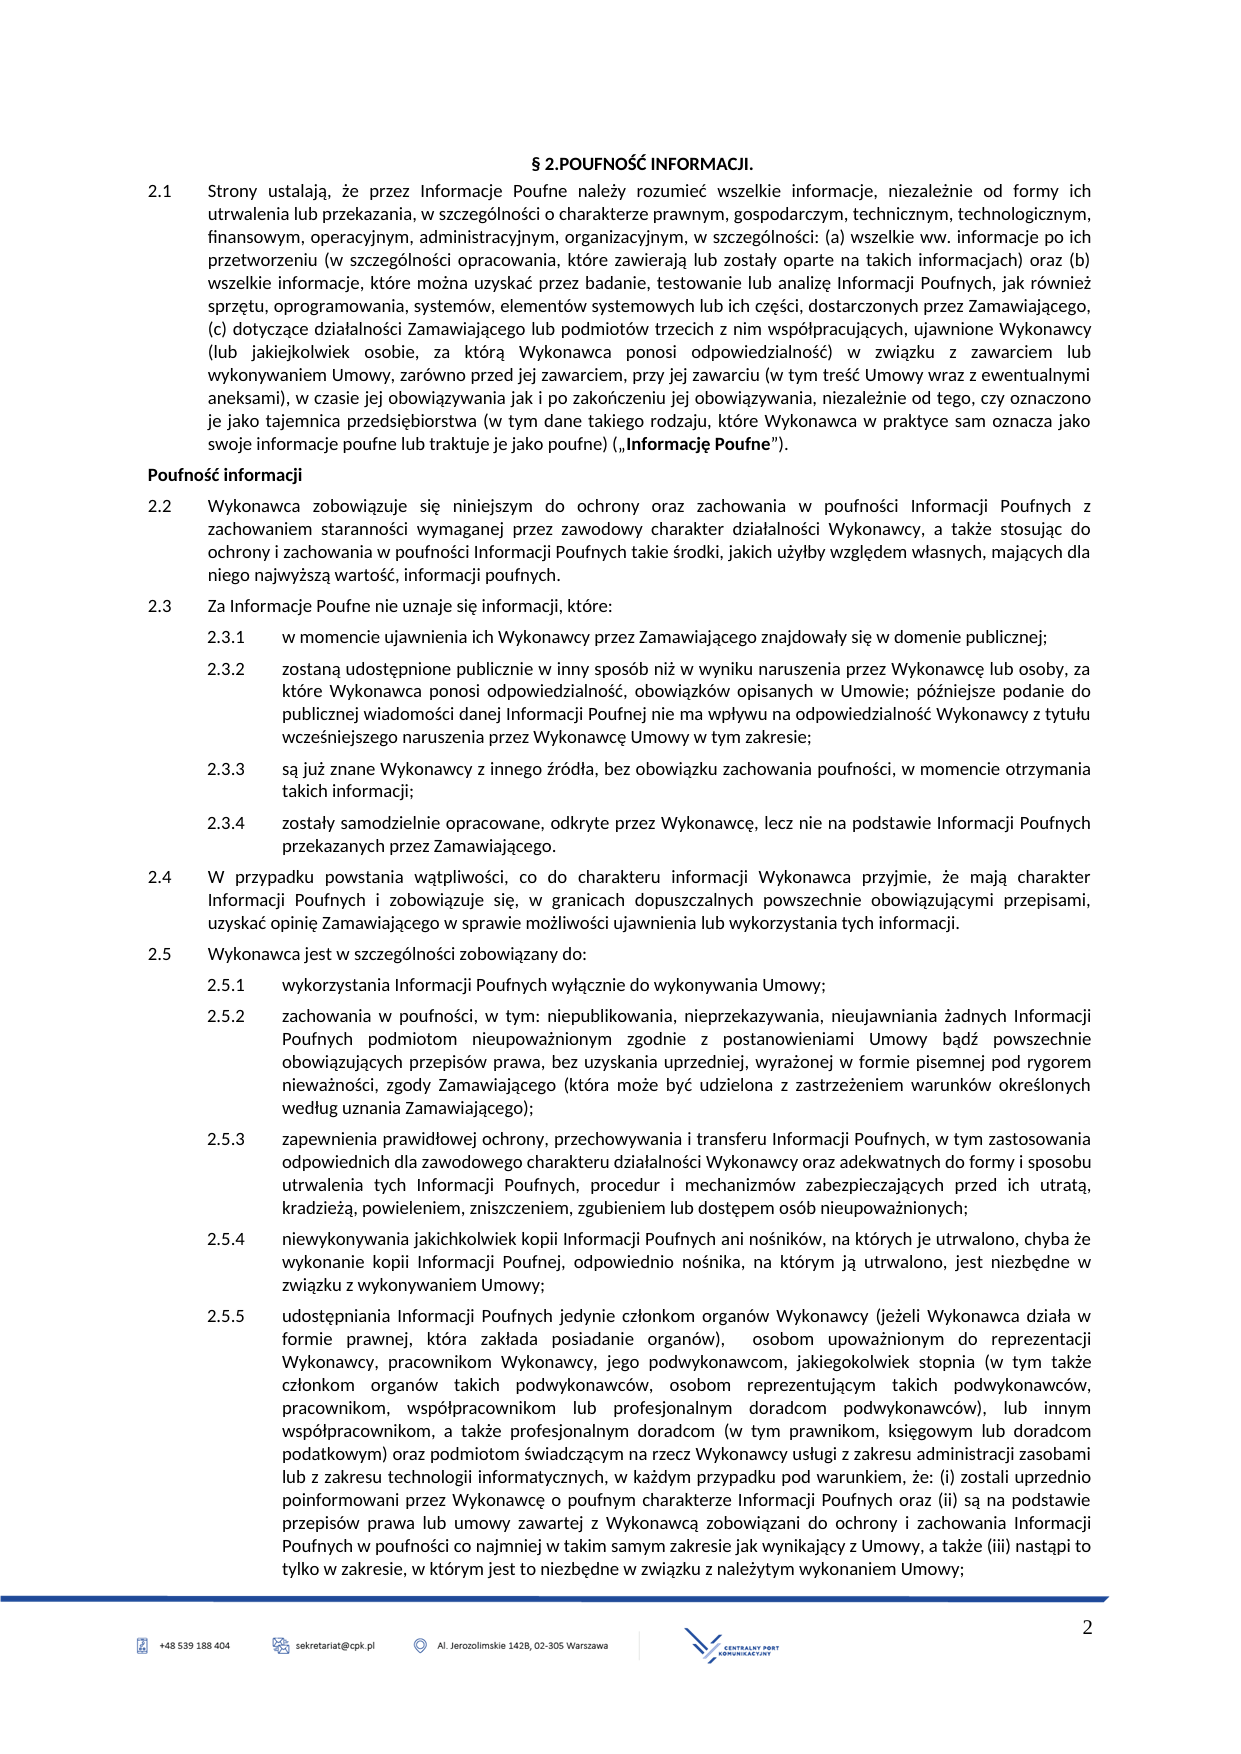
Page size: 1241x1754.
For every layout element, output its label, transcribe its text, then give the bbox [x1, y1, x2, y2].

subtitle Wykonawca zobowiązuje się niniejszym do ochrony oraz zachowania w poufności Informacji Poufnych z zachowaniem staranności wymaganej przez zawodowy charakter działalności Wykonawcy, a także stosując do ochrony i zachowania w poufności Informacji Poufnych takie środki, jakich użyłby względem własnych, mających dla niego najwyższą wartość, informacji poufnych. [148, 494, 1092, 586]
subtitle są już znane Wykonawcy z innego źródła, bez obowiązku zachowania poufności, w momencie otrzymania takich informacji; [207, 757, 1092, 802]
picture [0, 1580, 1241, 1686]
list POUFNOŚĆ INFORMACJI. [192, 152, 1092, 175]
subtitle niewykonywania jakichkolwiek kopii Informacji Poufnych ani nośników, na których je utrwalono, chyba że wykonanie kopii Informacji Poufnej, odpowiednio nośnika, na którym ją utrwalono, jest niezbędne w związku z wykonywaniem Umowy; [207, 1227, 1092, 1296]
subtitle Wykonawca jest w szczególności zobowiązany do: [148, 942, 1092, 965]
subtitle wykorzystania Informacji Poufnych wyłącznie do wykonywania Umowy; [207, 973, 1092, 996]
subtitle zachowania w poufności, w tym: niepublikowania, nieprzekazywania, nieujawniania żadnych Informacji Poufnych podmiotom nieupoważnionym zgodnie z postanowieniami Umowy bądź powszechnie obowiązujących przepisów prawa, bez uzyskania uprzedniej, wyrażonej w formie pisemnej pod rygorem nieważności, zgody Zamawiającego (która może być udzielona z zastrzeżeniem warunków określonych według uznania Zamawiającego); [207, 1004, 1092, 1119]
subtitle w momencie ujawnienia ich Wykonawcy przez Zamawiającego znajdowały się w domenie publicznej; [207, 625, 1092, 648]
subtitle zostaną udostępnione publicznie w inny sposób niż w wyniku naruszenia przez Wykonawcę lub osoby, za które Wykonawca ponosi odpowiedzialność, obowiązków opisanych w Umowie; późniejsze podanie do publicznej wiadomości danej Informacji Poufnej nie ma wpływu na odpowiedzialność Wykonawcy z tytułu wcześniejszego naruszenia przez Wykonawcę Umowy w tym zakresie; [207, 657, 1092, 748]
subtitle Poufność informacji [148, 463, 1092, 486]
subtitle zostały samodzielnie opracowane, odkryte przez Wykonawcę, lecz nie na podstawie Informacji Poufnych przekazanych przez Zamawiającego. [207, 811, 1092, 857]
subtitle Za Informacje Poufne nie uznaje się informacji, które: [148, 594, 1092, 617]
subtitle W przypadku powstania wątpliwości, co do charakteru informacji Wykonawca przyjmie, że mają charakter Informacji Poufnych i zobowiązuje się, w granicach dopuszczalnych powszechnie obowiązującymi przepisami, uzyskać opinię Zamawiającego w sprawie możliwości ujawnienia lub wykorzystania tych informacji. [148, 865, 1092, 934]
subtitle udostępniania Informacji Poufnych jedynie członkom organów Wykonawcy (jeżeli Wykonawca działa w formie prawnej, która zakłada posiadanie organów), osobom upoważnionym do reprezentacji Wykonawcy, pracownikom Wykonawcy, jego podwykonawcom, jakiegokolwiek stopnia (w tym także członkom organów takich podwykonawców, osobom reprezentującym takich podwykonawców, pracownikom, współpracownikom lub profesjonalnym doradcom podwykonawców), lub innym współpracownikom, a także profesjonalnym doradcom (w tym prawnikom, księgowym lub doradcom podatkowym) oraz podmiotom świadczącym na rzecz Wykonawcy usługi z zakresu administracji zasobami lub z zakresu technologii informatycznych, w każdym przypadku pod warunkiem, że: (i) zostali uprzednio poinformowani przez Wykonawcę o poufnym charakterze Informacji Poufnych oraz (ii) są na podstawie przepisów prawa lub umowy zawartej z Wykonawcą zobowiązani do ochrony i zachowania Informacji Poufnych w poufności co najmniej w takim samym zakresie jak wynikający z Umowy, a także (iii) nastąpi to tylko w zakresie, w którym jest to niezbędne w związku z należytym wykonaniem Umowy; [207, 1304, 1092, 1579]
subtitle Strony ustalają, że przez Informacje Poufne należy rozumieć wszelkie informacje, niezależnie od formy ich utrwalenia lub przekazania, w szczególności o charakterze prawnym, gospodarczym, technicznym, technologicznym, finansowym, operacyjnym, administracyjnym, organizacyjnym, w szczególności: (a) wszelkie ww. informacje po ich przetworzeniu (w szczególności opracowania, które zawierają lub zostały oparte na takich informacjach) oraz (b) wszelkie informacje, które można uzyskać przez badanie, testowanie lub analizę Informacji Poufnych, jak również sprzętu, oprogramowania, systemów, elementów systemowych lub ich części, dostarczonych przez Zamawiającego, (c) dotyczące działalności Zamawiającego lub podmiotów trzecich z nim współpracujących, ujawnione Wykonawcy (lub jakiejkolwiek osobie, za którą Wykonawca ponosi odpowiedzialność) w związku z zawarciem lub wykonywaniem Umowy, zarówno przed jej zawarciem, przy jej zawarciu (w tym treść Umowy wraz z ewentualnymi aneksami), w czasie jej obowiązywania jak i po zakończeniu jej obowiązywania, niezależnie od tego, czy oznaczono je jako tajemnica przedsiębiorstwa (w tym dane takiego rodzaju, które Wykonawca w praktyce sam oznacza jako swoje informacje poufne lub traktuje je jako poufne) („Informację Poufne”). [148, 179, 1092, 454]
subtitle zapewnienia prawidłowej ochrony, przechowywania i transferu Informacji Poufnych, w tym zastosowania odpowiednich dla zawodowego charakteru działalności Wykonawcy oraz adekwatnych do formy i sposobu utrwalenia tych Informacji Poufnych, procedur i mechanizmów zabezpieczających przed ich utratą, kradzieżą, powieleniem, zniszczeniem, zgubieniem lub dostępem osób nieupoważnionych; [207, 1127, 1092, 1219]
